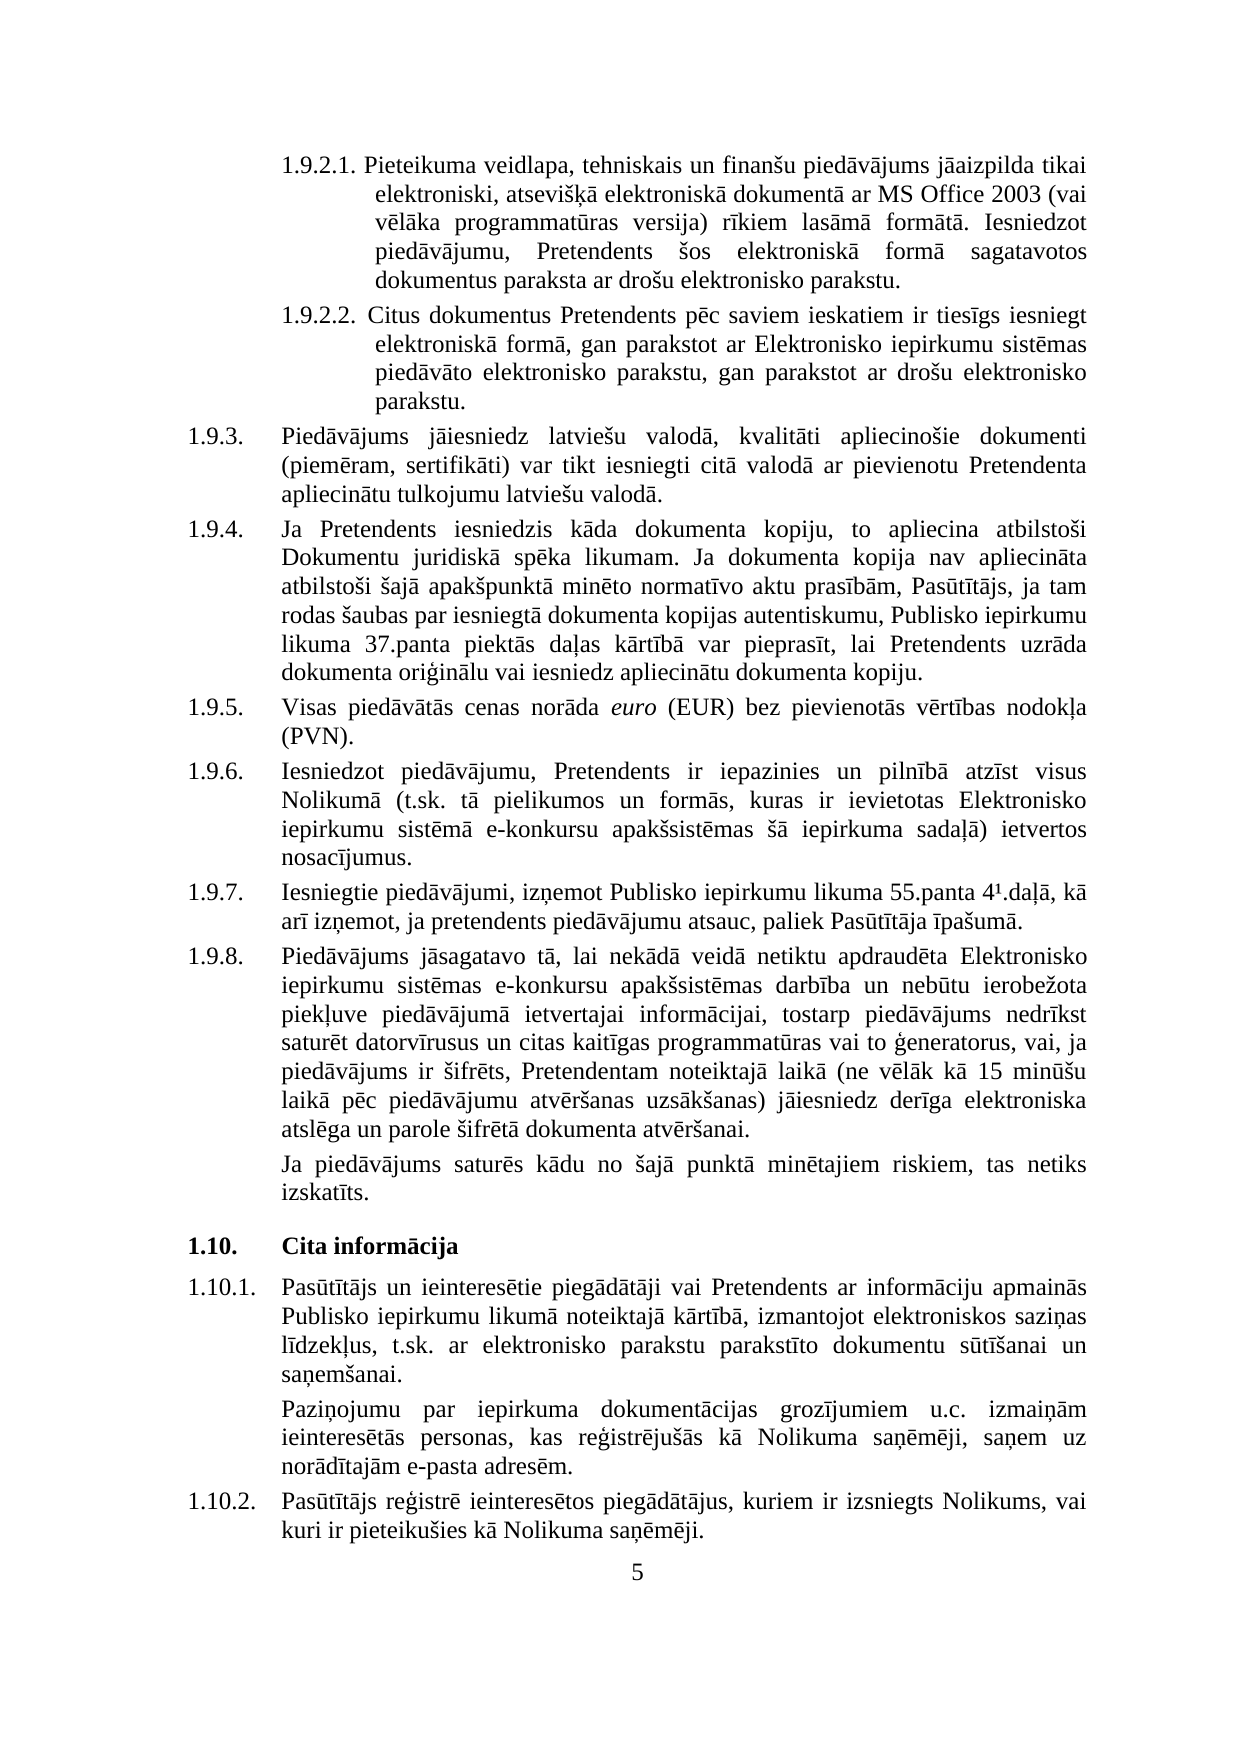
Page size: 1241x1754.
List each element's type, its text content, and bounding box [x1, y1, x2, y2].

text 1.9.8. Piedāvājums jāsagatavo tā, lai nekādā veidā netiktu apdraudēta Elektronisko iepirkumu sistēmas e-konkursu apakšsistēmas darbība un nebūtu ierobežota piekļuve piedāvājumā ietvertajai informācijai, tostarp piedāvājums nedrīkst saturēt datorvīrusus un citas kaitīgas programmatūras vai to ģeneratorus, vai, ja piedāvājums ir šifrēts, Pretendentam noteiktajā laikā (ne vēlāk kā 15 minūšu laikā pēc piedāvājumu atvēršanas uzsākšanas) jāiesniedz derīga elektroniska atslēga un parole šifrētā dokumenta atvēršanai. [187, 941, 1087, 1142]
text 1.10. Cita informācija [187, 1231, 1087, 1260]
text Ja piedāvājums saturēs kādu no šajā punktā minētajiem riskiem, tas netiks izskatīts. [281, 1149, 1087, 1206]
text 1.9.5. Visas piedāvātās cenas norāda euro (EUR) bez pievienotās vērtības nodokļa (PVN). [187, 692, 1087, 750]
text 1.10.2. Pasūtītājs reģistrē ieinteresētos piegādātājus, kuriem ir izsniegts Nolikums, vai kuri ir pieteikušies kā Nolikuma saņēmēji. [187, 1486, 1087, 1544]
text 1.9.6. Iesniedzot piedāvājumu, Pretendents ir iepazinies un pilnībā atzīst visus Nolikumā (t.sk. tā pielikumos un formās, kuras ir ievietotas Elektronisko iepirkumu sistēmā e-konkursu apakšsistēmas šā iepirkuma sadaļā) ietvertos nosacījumus. [187, 756, 1087, 871]
text 1.9.7. Iesniegtie piedāvājumi, izņemot Publisko iepirkumu likuma 55.panta 4¹.daļā, kā arī izņemot, ja pretendents piedāvājumu atsauc, paliek Pasūtītāja īpašumā. [187, 877, 1087, 935]
text 1.9.2.1. Pieteikuma veidlapa, tehniskais un finanšu piedāvājums jāaizpilda tikai elektroniski, atsevišķā elektroniskā dokumentā ar MS Office 2003 (vai vēlāka programmatūras versija) rīkiem lasāmā formātā. Iesniedzot piedāvājumu, Pretendents šos elektroniskā formā sagatavotos dokumentus paraksta ar drošu elektronisko parakstu. [281, 150, 1087, 294]
text 1.10.1. Pasūtītājs un ieinteresētie piegādātāji vai Pretendents ar informāciju apmainās Publisko iepirkumu likumā noteiktajā kārtībā, izmantojot elektroniskos saziņas līdzekļus, t.sk. ar elektronisko parakstu parakstīto dokumentu sūtīšanai un saņemšanai. [187, 1272, 1087, 1387]
text 1.9.4. Ja Pretendents iesniedzis kāda dokumenta kopiju, to apliecina atbilstoši Dokumentu juridiskā spēka likumam. Ja dokumenta kopija nav apliecināta atbilstoši šajā apakšpunktā minēto normatīvo aktu prasībām, Pasūtītājs, ja tam rodas šaubas par iesniegtā dokumenta kopijas autentiskumu, Publisko iepirkumu likuma 37.panta piektās daļas kārtībā var pieprasīt, lai Pretendents uzrāda dokumenta oriģinālu vai iesniedz apliecinātu dokumenta kopiju. [187, 514, 1087, 686]
text Paziņojumu par iepirkuma dokumentācijas grozījumiem u.c. izmaiņām ieinteresētās personas, kas reģistrējušās kā Nolikuma saņēmēji, saņem uz norādītajām e-pasta adresēm. [281, 1394, 1087, 1480]
text 1.9.3. Piedāvājums jāiesniedz latviešu valodā, kvalitāti apliecinošie dokumenti (piemēram, sertifikāti) var tikt iesniegti citā valodā ar pievienotu Pretendenta apliecinātu tulkojumu latviešu valodā. [187, 421, 1087, 507]
text 1.9.2.2. Citus dokumentus Pretendents pēc saviem ieskatiem ir tiesīgs iesniegt elektroniskā formā, gan parakstot ar Elektronisko iepirkumu sistēmas piedāvāto elektronisko parakstu, gan parakstot ar drošu elektronisko parakstu. [281, 300, 1087, 415]
